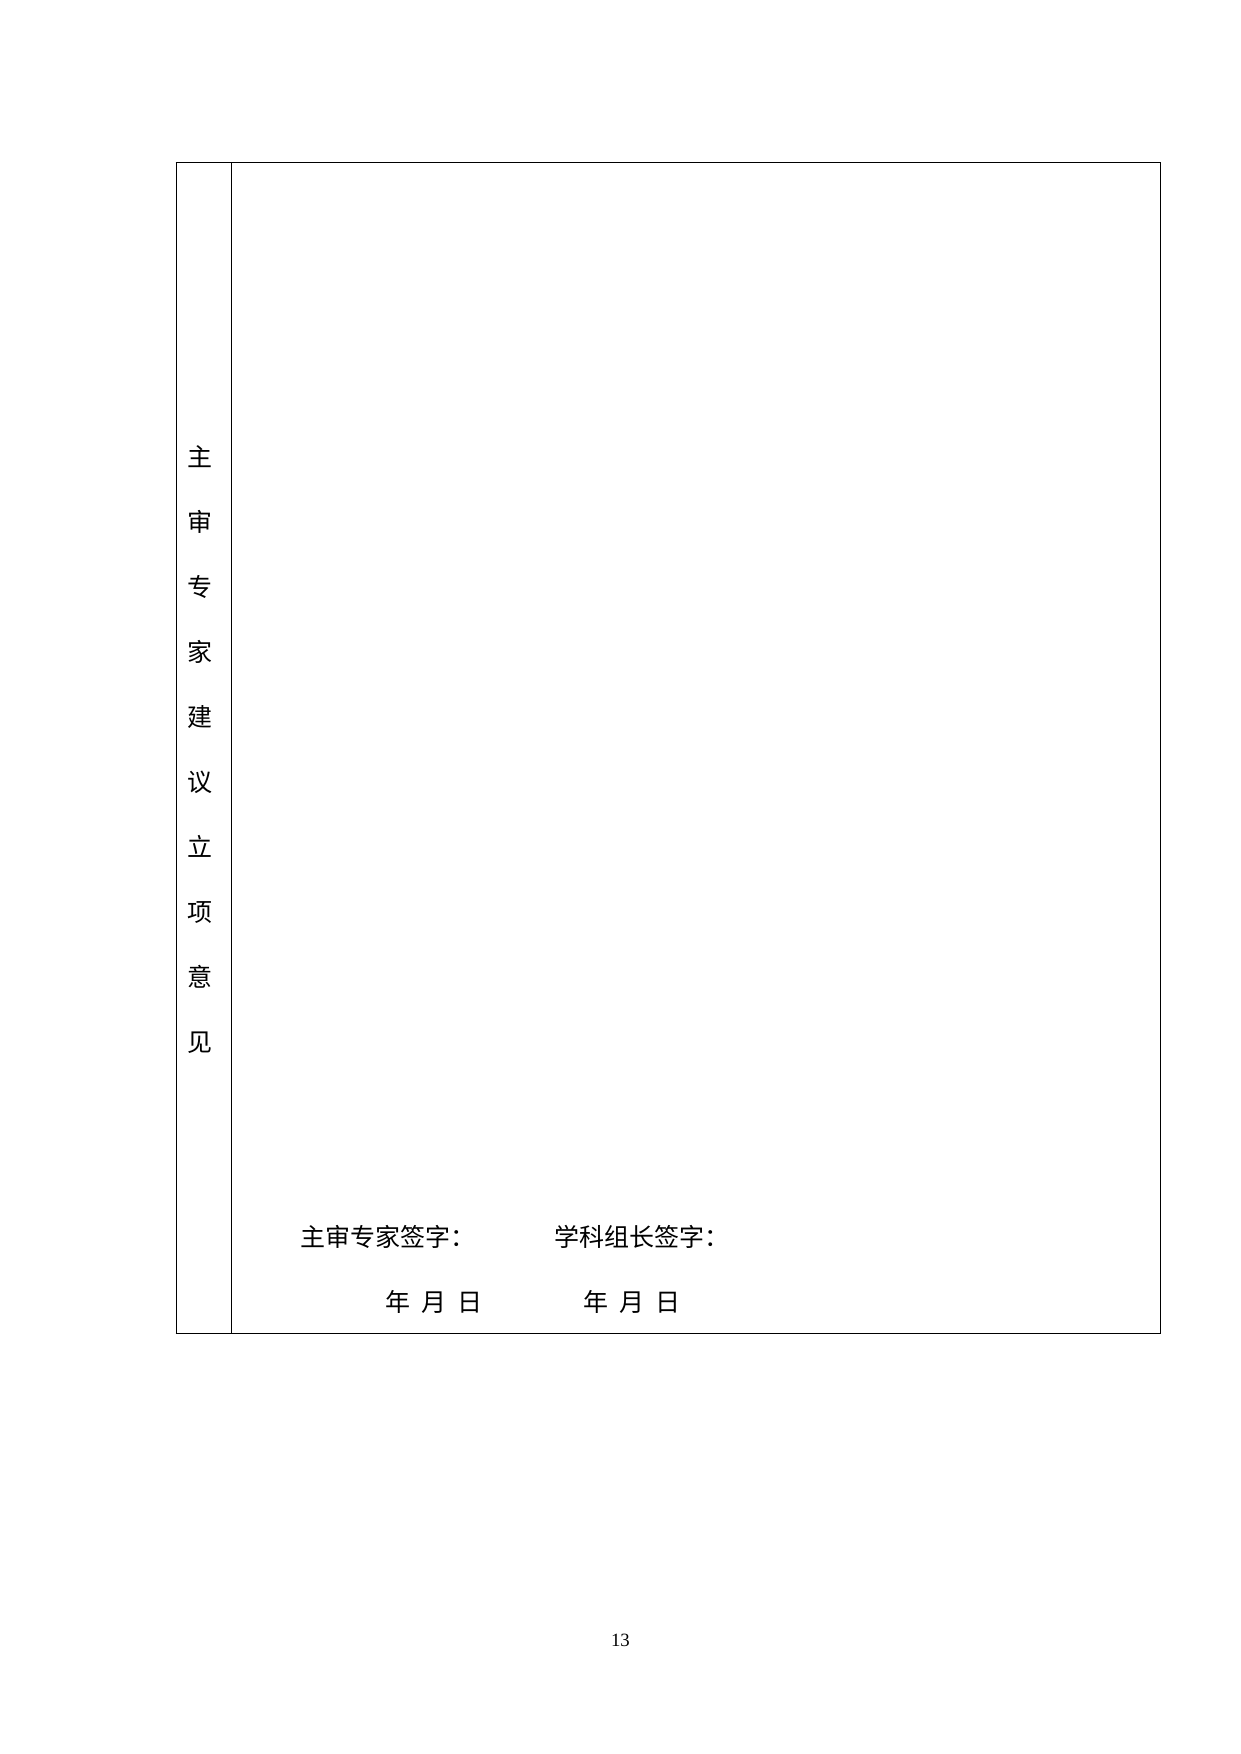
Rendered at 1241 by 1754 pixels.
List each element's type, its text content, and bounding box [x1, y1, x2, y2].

table_cell 主审专家签字： 学科组长签字： 年 月 日 年 月 日 [232, 163, 1160, 1333]
table_cell 主审专家建议立项意见 [177, 163, 231, 1333]
